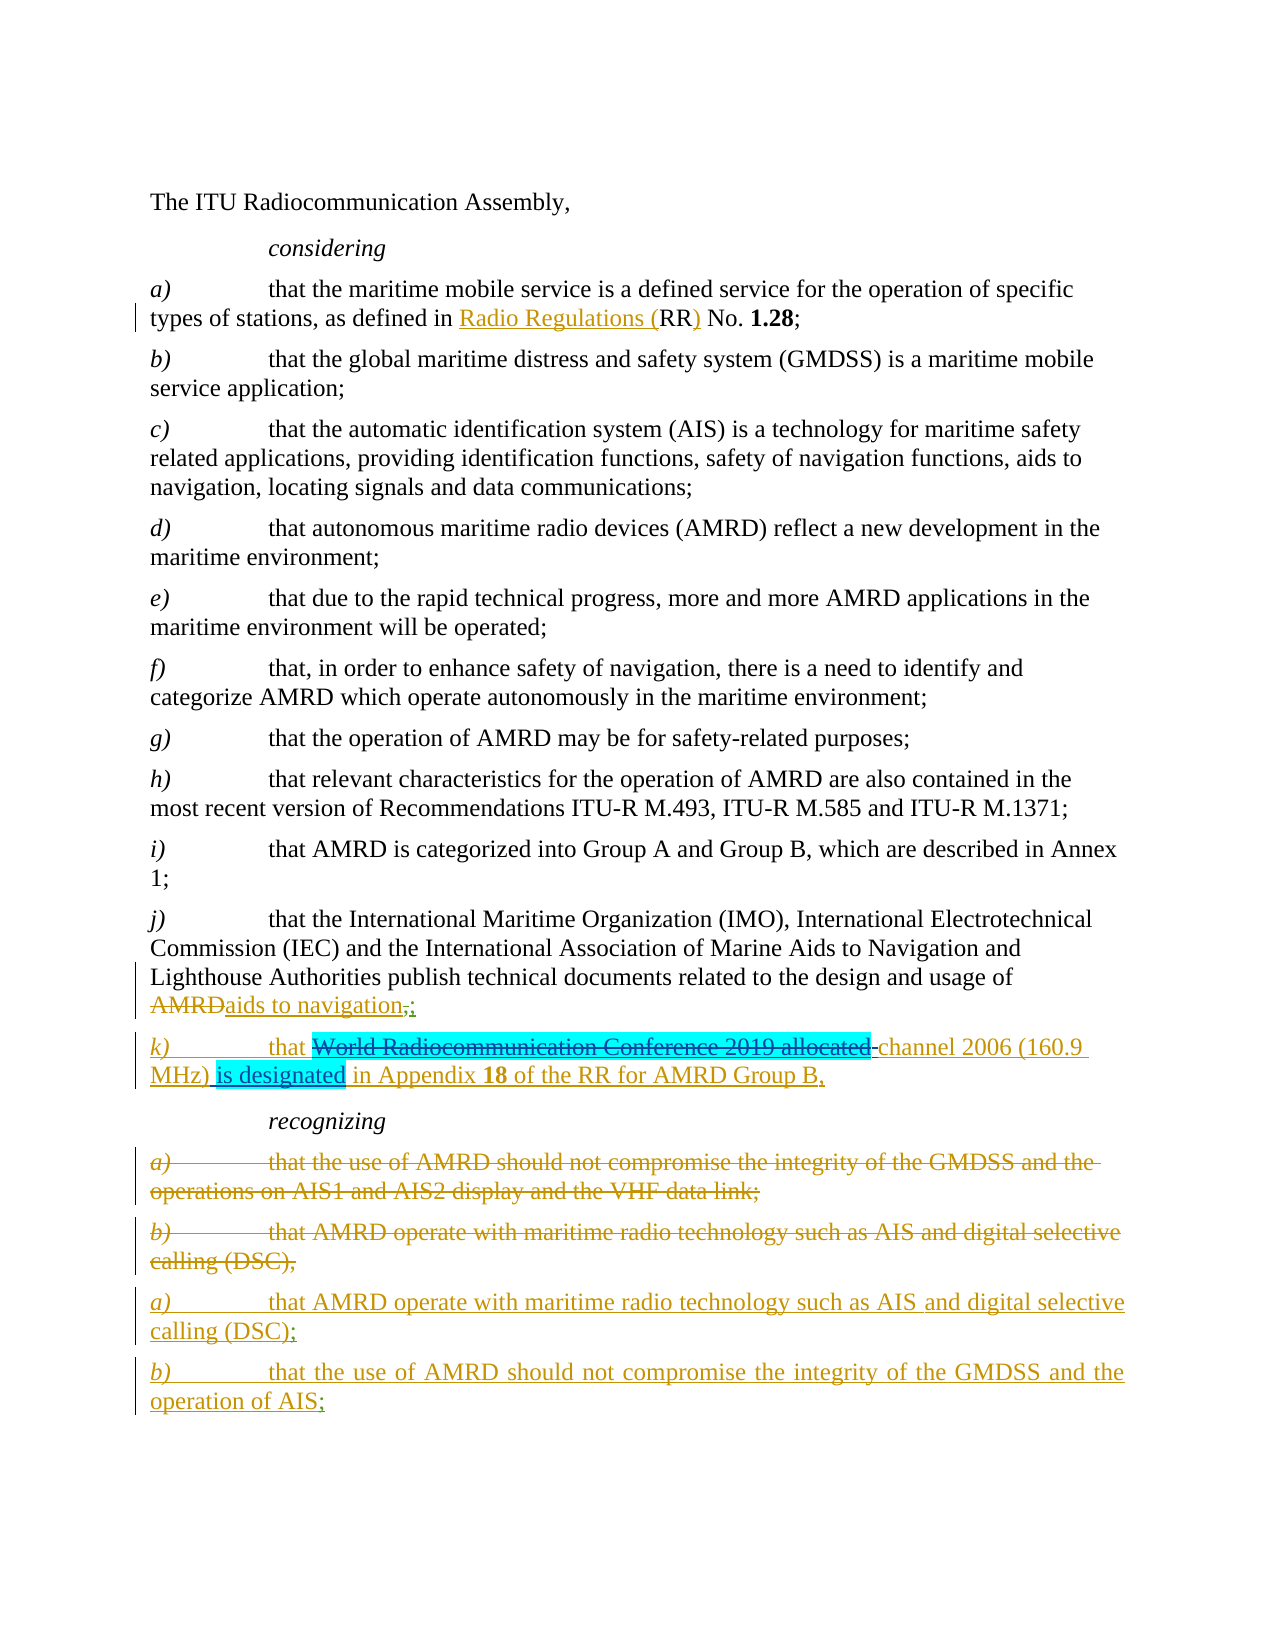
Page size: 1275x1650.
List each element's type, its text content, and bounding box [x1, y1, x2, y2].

text d) that autonomous maritime radio devices (AMRD) reflect a new development in the maritime environment; [150, 513, 1125, 570]
text a) that the maritime mobile service is a defined service for the operation of specific types of stations, as defined in RR No. 1.28; [150, 274, 1125, 332]
text e) that due to the rapid technical progress, more and more AMRD applications in the maritime environment will be operated; [150, 583, 1125, 640]
text f) that, in order to enhance safety of navigation, there is a need to identify and categorize AMRD which operate autonomously in the maritime environment; [150, 653, 1125, 710]
text b) that the global maritime distress and safety system (GMDSS) is a maritime mobile service application; [150, 344, 1125, 402]
title The ITU Radiocommunication Assembly, [150, 187, 1125, 216]
text i) that AMRD is categorized into Group A and Group B, which are described in Annex 1; [150, 834, 1125, 892]
text considering [268, 233, 1125, 262]
text h) that relevant characteristics for the operation of AMRD are also contained in the most recent version of Recommendations ITU-R M.493, ITU-R M.585 and ITU-R M.1371; [150, 764, 1125, 822]
text g) that the operation of AMRD may be for safety-related purposes; [150, 723, 1125, 752]
text recognizing [268, 1106, 1125, 1134]
text c) that the automatic identification system (AIS) is a technology for maritime safety related applications, providing identification functions, safety of navigation functions, aids to navigation, locating signals and data communications; [150, 414, 1125, 500]
text j) that the International Maritime Organization (IMO), International Electrotechnical Commission (IEC) and the International Association of Marine Aids to Navigation and Lighthouse Authorities publish technical documents related to the design and usage of [150, 904, 1125, 1019]
